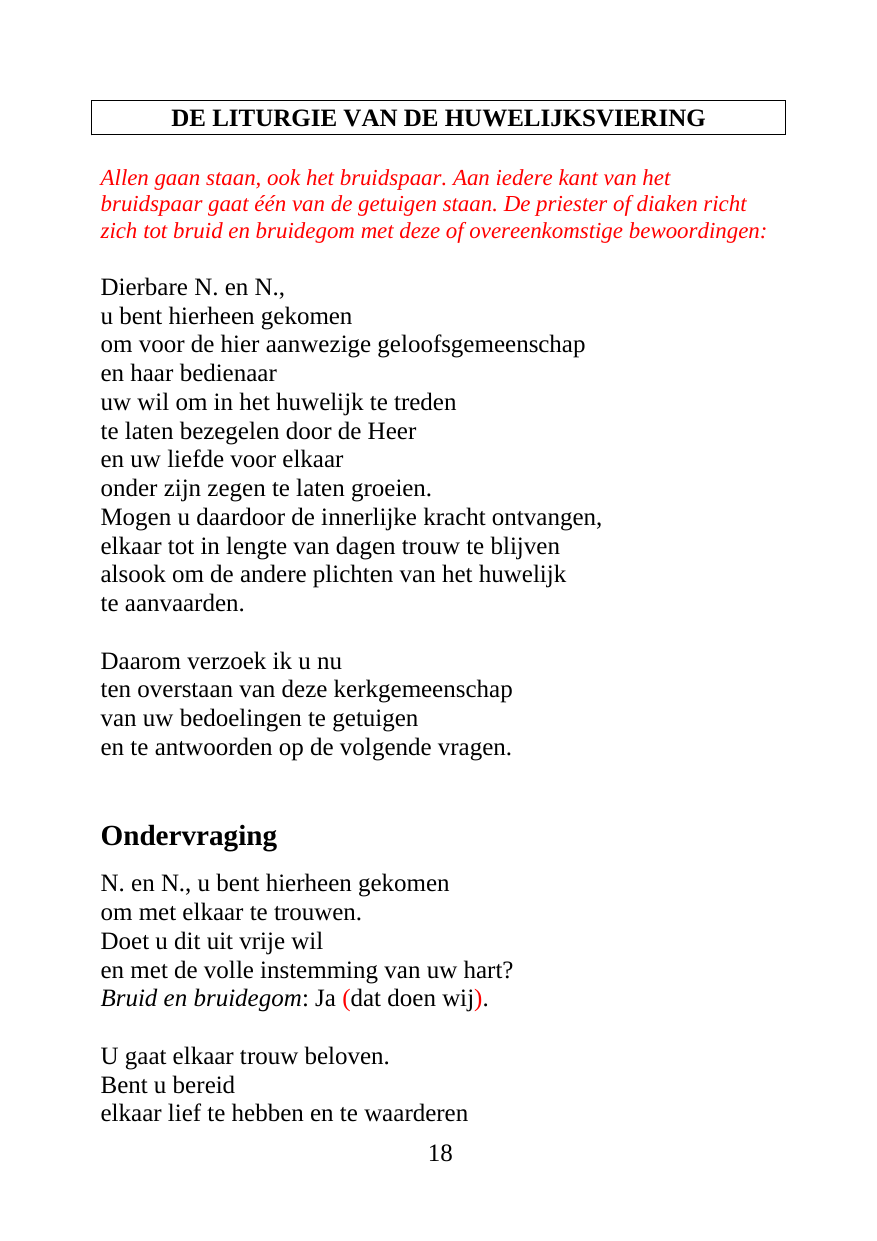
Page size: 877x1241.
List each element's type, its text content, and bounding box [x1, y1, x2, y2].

text Allen gaan staan, ook het bruidspaar. Aan iedere kant van het bruidspaar gaat één van de getuigen staan. De priester of diaken richt zich tot bruid en bruidegom met deze of overeenkomstige bewoordingen: [100, 164, 777, 243]
text en haar bedienaar [100, 358, 777, 387]
text elkaar tot in lengte van dagen trouw te blijven [100, 531, 777, 559]
text te laten bezegelen door de Heer [100, 416, 777, 444]
text de liturgie van de HUWELIJKsviering [92, 101, 785, 134]
text Bruid en bruidegom: Ja (dat doen wij). [100, 983, 777, 1012]
text Doet u dit uit vrije wil [100, 926, 777, 955]
text Mogen u daardoor de innerlijke kracht ontvangen, [100, 502, 777, 531]
text om met elkaar te trouwen. [100, 897, 777, 926]
text N. en N., u bent hierheen gekomen [100, 868, 777, 897]
text Ondervraging [100, 818, 777, 852]
text Daarom verzoek ik u nu [100, 646, 777, 674]
text u bent hierheen gekomen [100, 301, 777, 329]
text te aanvaarden. [100, 588, 777, 617]
text onder zijn zegen te laten groeien. [100, 473, 777, 502]
text om voor de hier aanwezige geloofsgemeenschap [100, 329, 777, 358]
text U gaat elkaar trouw beloven. [100, 1041, 777, 1070]
text van uw bedoelingen te getuigen [100, 703, 777, 732]
text alsook om de andere plichten van het huwelijk [100, 559, 777, 588]
text en uw liefde voor elkaar [100, 444, 777, 473]
text uw wil om in het huwelijk te treden [100, 387, 777, 416]
text en met de volle instemming van uw hart? [100, 955, 777, 983]
text ten overstaan van deze kerkgemeenschap [100, 674, 777, 703]
text Bent u bereid [100, 1070, 777, 1098]
text Dierbare N. en N., [100, 272, 777, 301]
text elkaar lief te hebben en te waarderen [100, 1098, 777, 1127]
text en te antwoorden op de volgende vragen. [100, 732, 777, 761]
